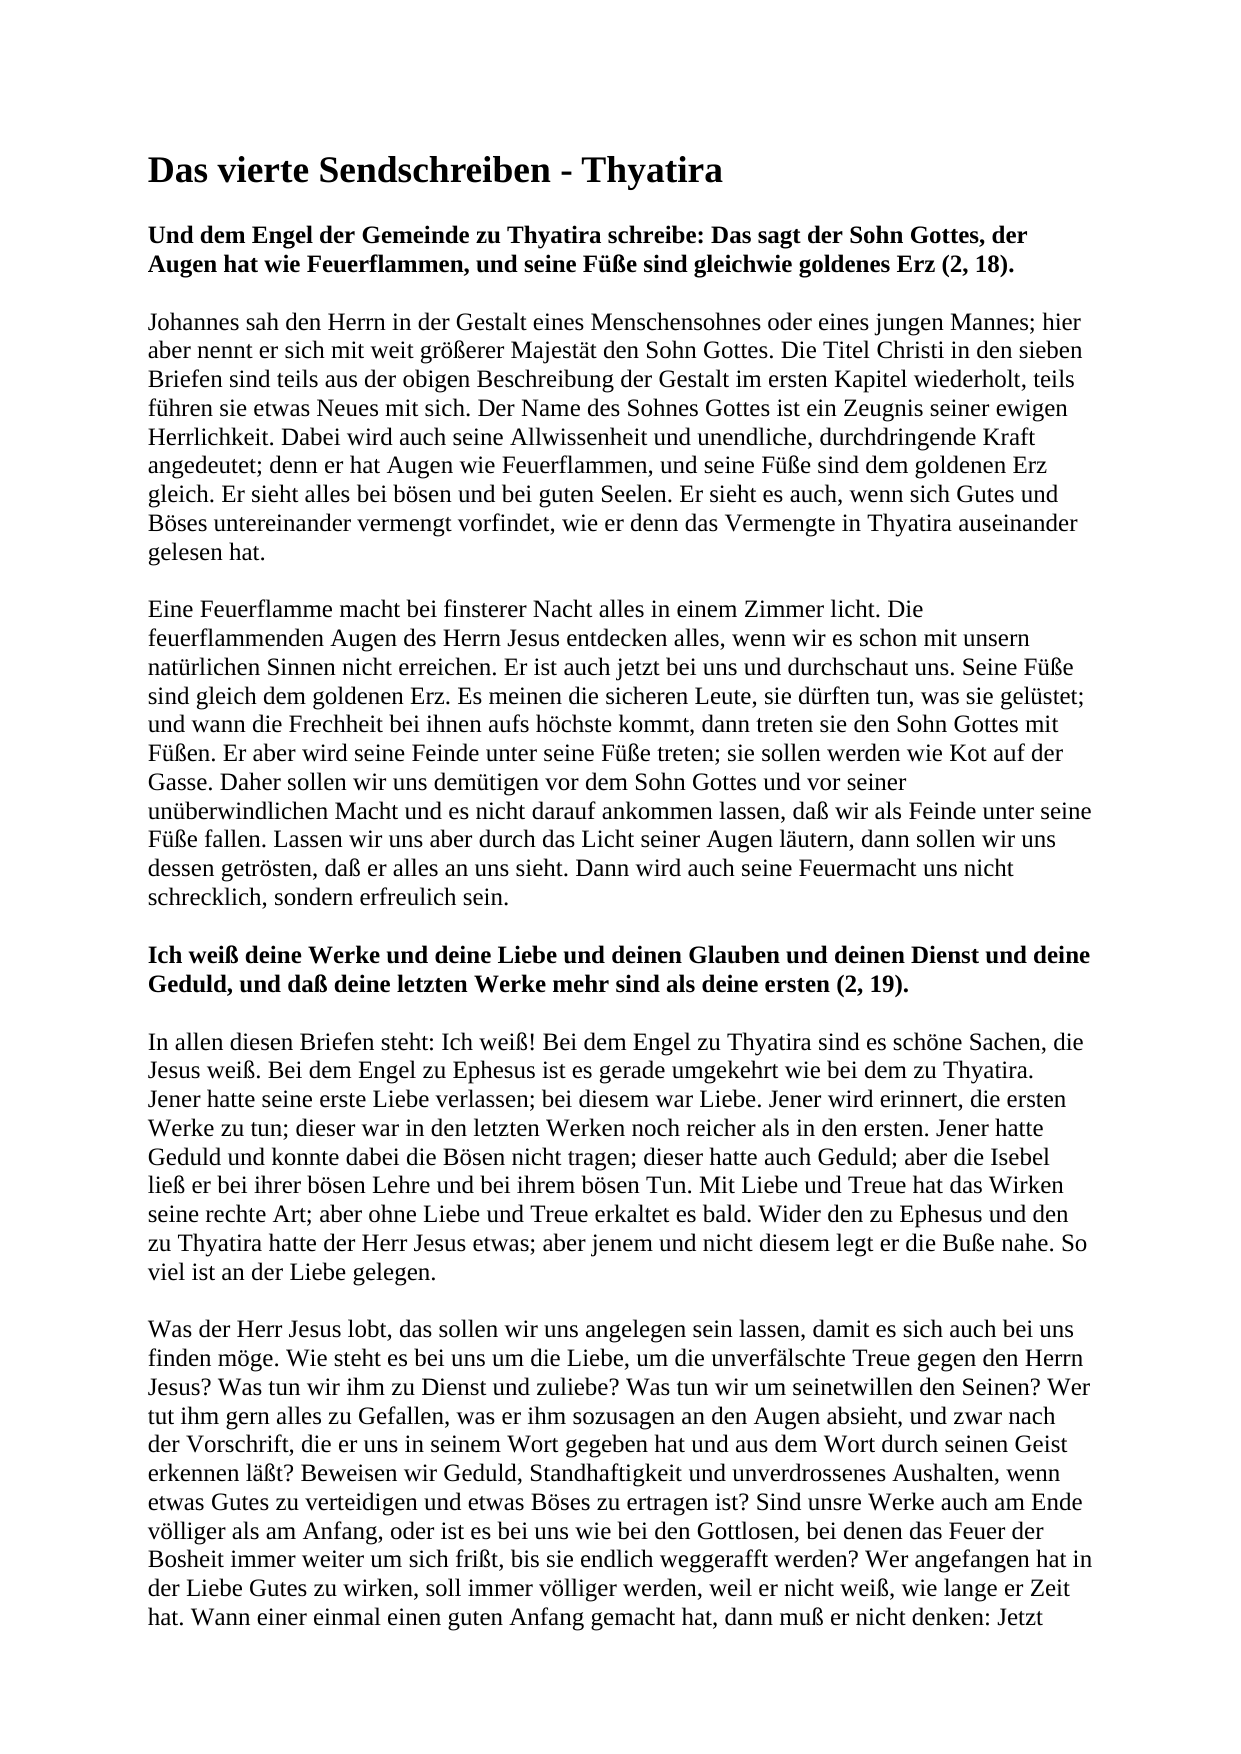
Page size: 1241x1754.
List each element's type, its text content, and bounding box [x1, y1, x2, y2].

subtitle Das vierte Sendschreiben - Thyatira [148, 148, 1093, 191]
text Johannes sah den Herrn in der Gestalt eines Menschensohnes oder eines jungen Mannes; hier aber nennt er sich mit weit größerer Majestät den Sohn Gottes. Die Titel Christi in den sieben Briefen sind teils aus der obigen Beschreibung der Gestalt im ersten Kapitel wiederholt, teils führen sie etwas Neues mit sich. Der Name des Sohnes Gottes ist ein Zeugnis seiner ewigen Herrlichkeit. Dabei wird auch seine Allwissenheit und unendliche, durchdringende Kraft angedeutet; denn er hat Augen wie Feuerflammen, und seine Füße sind dem goldenen Erz gleich. Er sieht alles bei bösen und bei guten Seelen. Er sieht es auch, wenn sich Gutes und Böses untereinander vermengt vorfindet, wie er denn das Vermengte in Thyatira auseinander gelesen hat. [148, 307, 1093, 565]
text Und dem Engel der Gemeinde zu Thyatira schreibe: Das sagt der Sohn Gottes, der Augen hat wie Feuerflammen, und seine Füße sind gleichwie goldenes Erz (2, 18). [148, 220, 1093, 277]
text In allen diesen Briefen steht: Ich weiß! Bei dem Engel zu Thyatira sind es schöne Sachen, die Jesus weiß. Bei dem Engel zu Ephesus ist es gerade umgekehrt wie bei dem zu Thyatira. Jener hatte seine erste Liebe verlassen; bei diesem war Liebe. Jener wird erinnert, die ersten Werke zu tun; dieser war in den letzten Werken noch reicher als in den ersten. Jener hatte Geduld und konnte dabei die Bösen nicht tragen; dieser hatte auch Geduld; aber die Isebel ließ er bei ihrer bösen Lehre und bei ihrem bösen Tun. Mit Liebe und Treue hat das Wirken seine rechte Art; aber ohne Liebe und Treue erkaltet es bald. Wider den zu Ephesus und den zu Thyatira hatte der Herr Jesus etwas; aber jenem und nicht diesem legt er die Buße nahe. So viel ist an der Liebe gelegen. [148, 1027, 1093, 1285]
text Eine Feuerflamme macht bei finsterer Nacht alles in einem Zimmer licht. Die feuerflammenden Augen des Herrn Jesus entdecken alles, wenn wir es schon mit unsern natürlichen Sinnen nicht erreichen. Er ist auch jetzt bei uns und durchschaut uns. Seine Füße sind gleich dem goldenen Erz. Es meinen die sicheren Leute, sie dürften tun, was sie gelüstet; und wann die Frechheit bei ihnen aufs höchste kommt, dann treten sie den Sohn Gottes mit Füßen. Er aber wird seine Feinde unter seine Füße treten; sie sollen werden wie Kot auf der Gasse. Daher sollen wir uns demütigen vor dem Sohn Gottes und vor seiner unüberwindlichen Macht und es nicht darauf ankommen lassen, daß wir als Feinde unter seine Füße fallen. Lassen wir uns aber durch das Licht seiner Augen läutern, dann sollen wir uns dessen getrösten, daß er alles an uns sieht. Dann wird auch seine Feuermacht uns nicht schrecklich, sondern erfreulich sein. [148, 594, 1093, 911]
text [148, 1314, 1093, 1631]
text Ich weiß deine Werke und deine Liebe und deinen Glauben und deinen Dienst und deine Geduld, und daß deine letzten Werke mehr sind als deine ersten (2, 19). [148, 940, 1093, 997]
